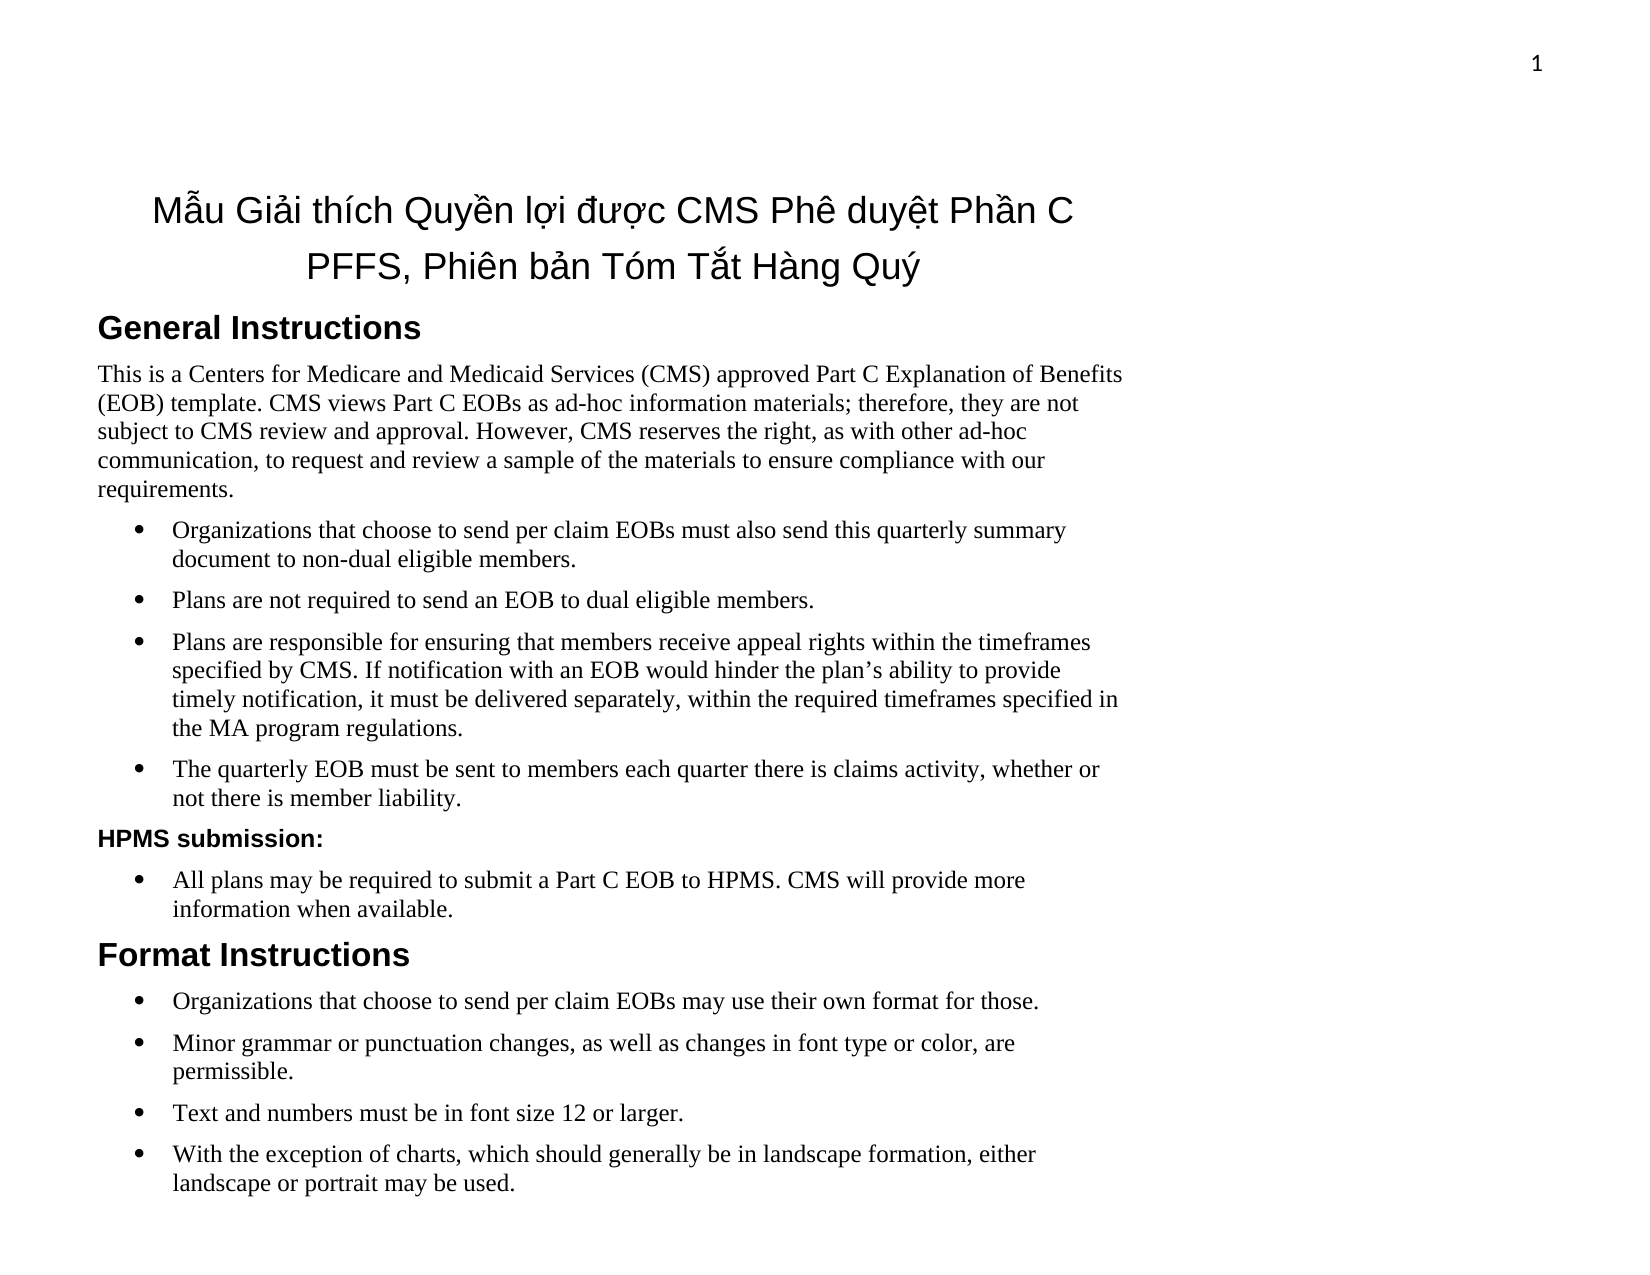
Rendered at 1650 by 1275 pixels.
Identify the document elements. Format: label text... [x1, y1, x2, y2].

list All plans may be required to submit a Part C EOB to HPMS. CMS will provide more information when available. [135, 865, 1128, 923]
list With the exception of charts, which should generally be in landscape formation, either landscape or portrait may be used. [135, 1139, 1138, 1196]
list Plans are not required to send an EOB to dual eligible members. [135, 585, 1128, 614]
list Organizations that choose to send per claim EOBs must also send this quarterly summary document to non-dual eligible members. [135, 515, 1128, 573]
text This is a Centers for Medicare and Medicaid Services (CMS) approved Part C Explanation of Benefits (EOB) template. CMS views Part C EOBs as ad-hoc information materials; therefore, they are not subject to CMS review and approval. However, CMS reserves the right, as with other ad-hoc communication, to request and review a sample of the materials to ensure compliance with our requirements. [97, 359, 1128, 503]
text HPMS submission: [97, 824, 1128, 853]
list Plans are responsible for ensuring that members receive appeal rights within the timeframes specified by CMS. If notification with an EOB would hinder the plan’s ability to provide timely notification, it must be delivered separately, within the required timeframes specified in the MA program regulations. [135, 627, 1128, 742]
list Text and numbers must be in font size 12 or larger. [135, 1098, 1138, 1126]
list Minor grammar or punctuation changes, as well as changes in font type or color, are permissible. [135, 1028, 1138, 1085]
text PFFS, Phiên bản Tóm Tắt Hàng Quý [97, 244, 1129, 287]
title Mẫu Giải thích Quyền lợi được CMS Phê duyệt Phần C [97, 189, 1129, 232]
list The quarterly EOB must be sent to members each quarter there is claims activity, whether or not there is member liability. [135, 754, 1128, 812]
subtitle Format Instructions [97, 935, 1452, 974]
subtitle General Instructions [97, 308, 1552, 347]
list Organizations that choose to send per claim EOBs may use their own format for those. [135, 986, 1128, 1015]
